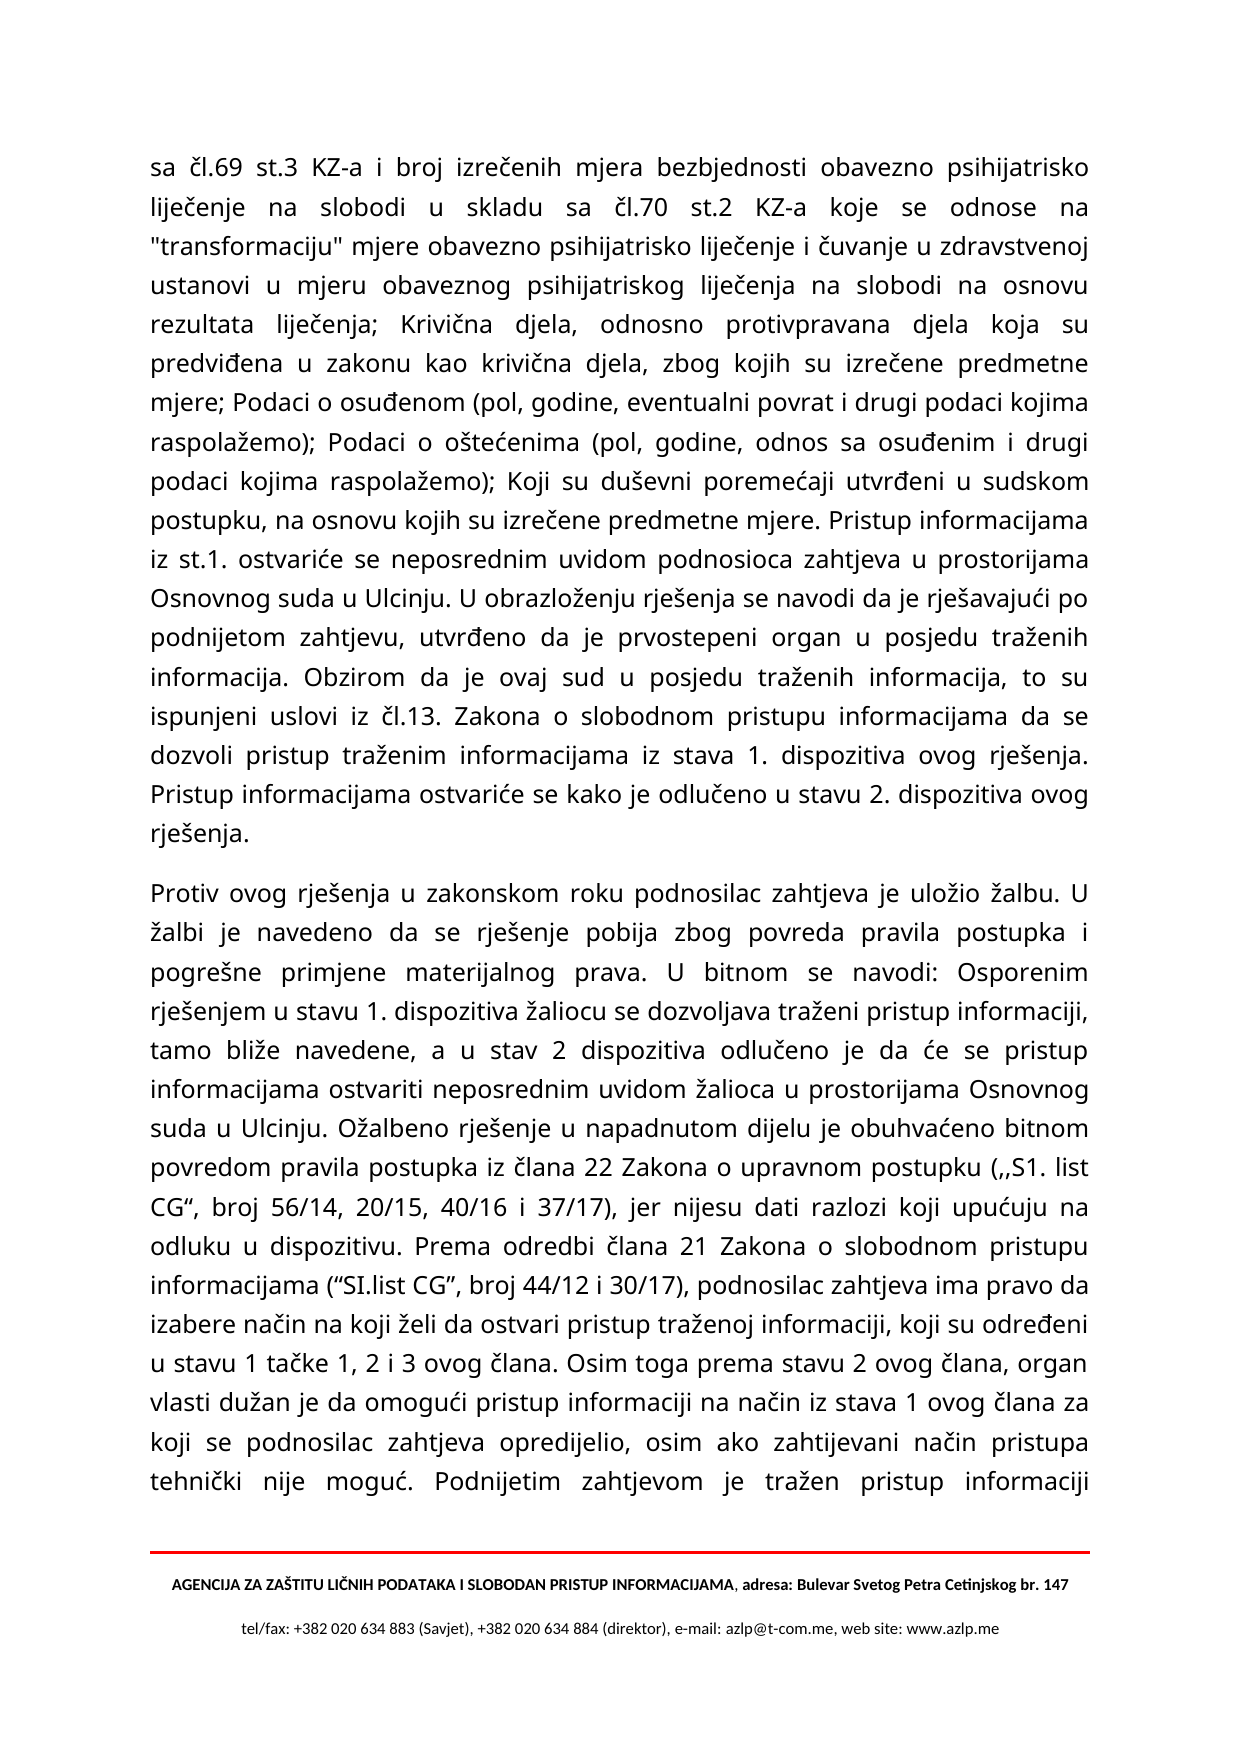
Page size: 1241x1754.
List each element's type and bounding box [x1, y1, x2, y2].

text [150, 876, 1090, 1497]
text [150, 150, 1090, 850]
